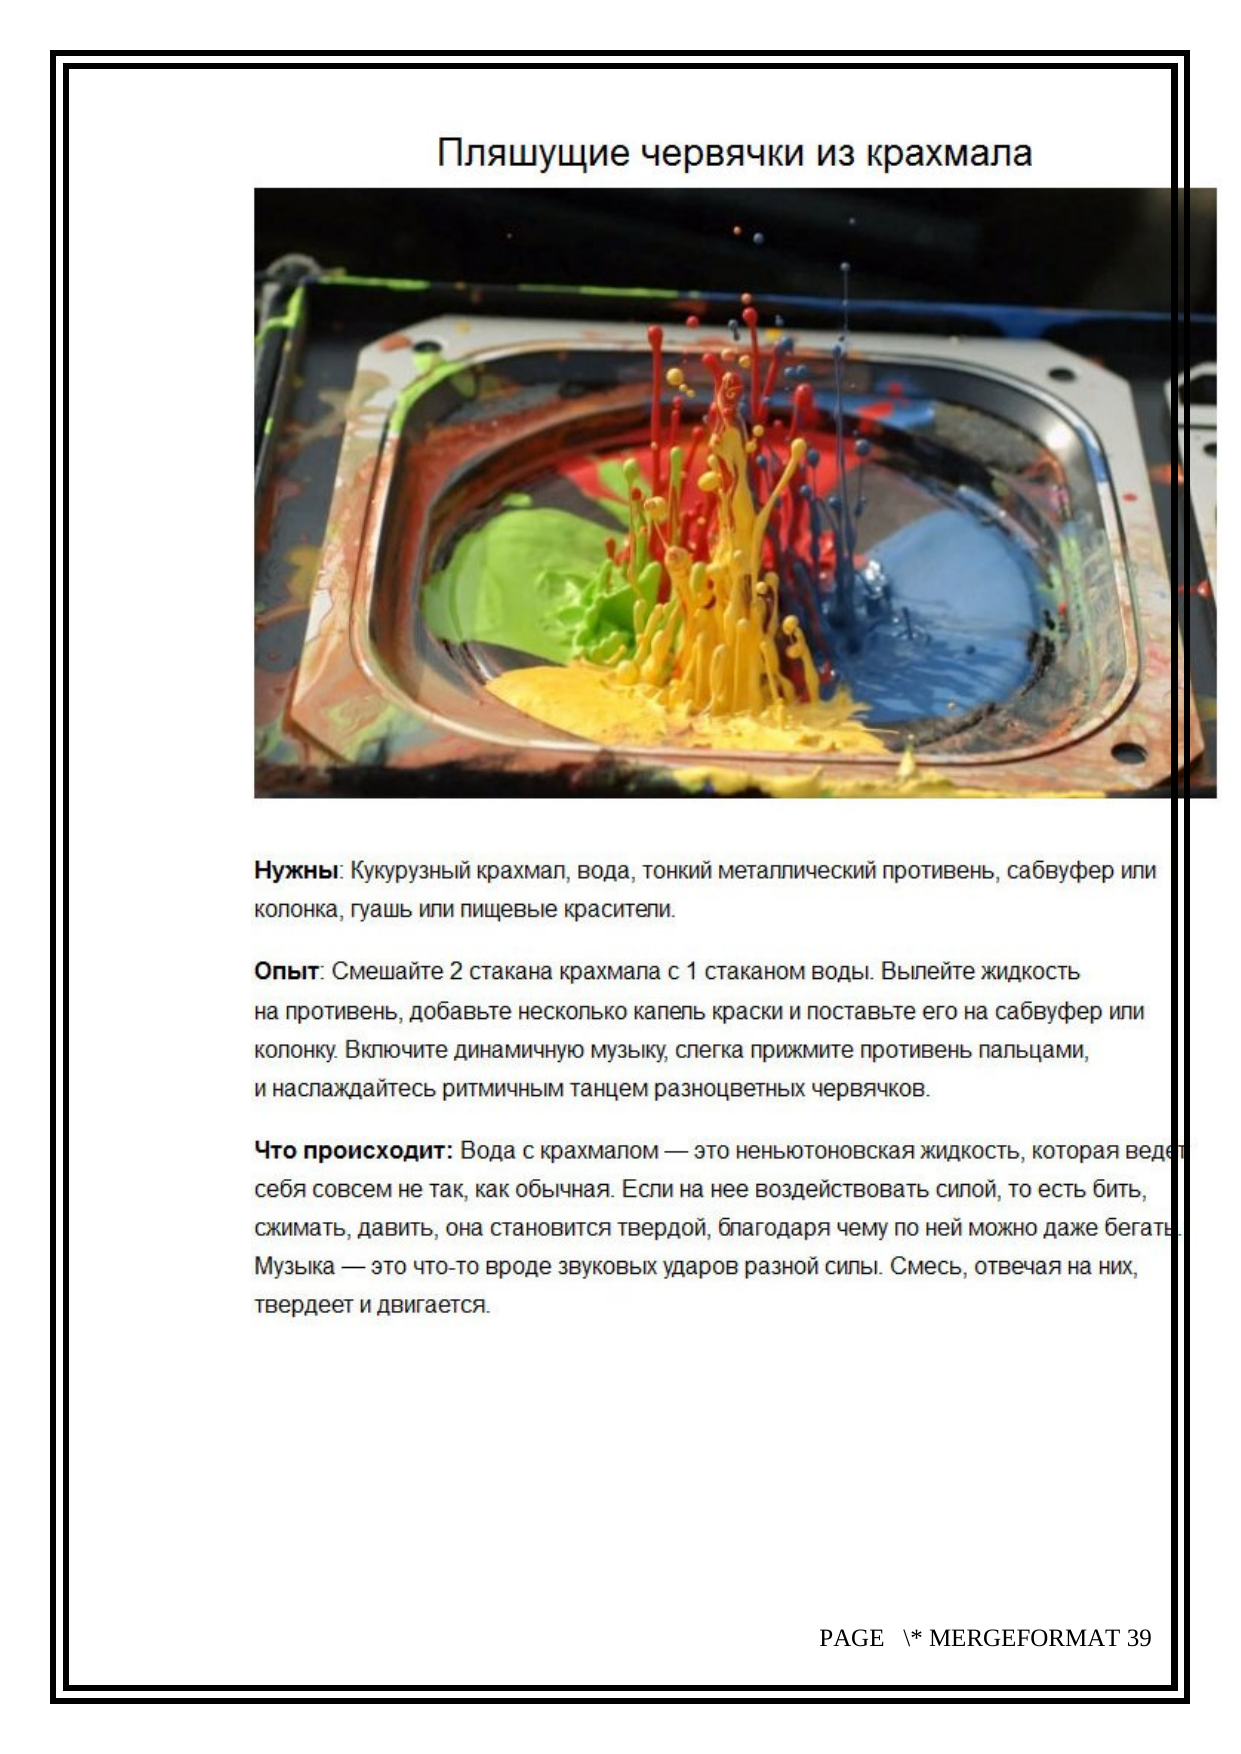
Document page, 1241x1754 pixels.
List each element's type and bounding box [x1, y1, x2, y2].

picture [1178, 118, 1184, 1347]
picture [1190, 118, 1225, 1347]
picture [251, 118, 1171, 1347]
